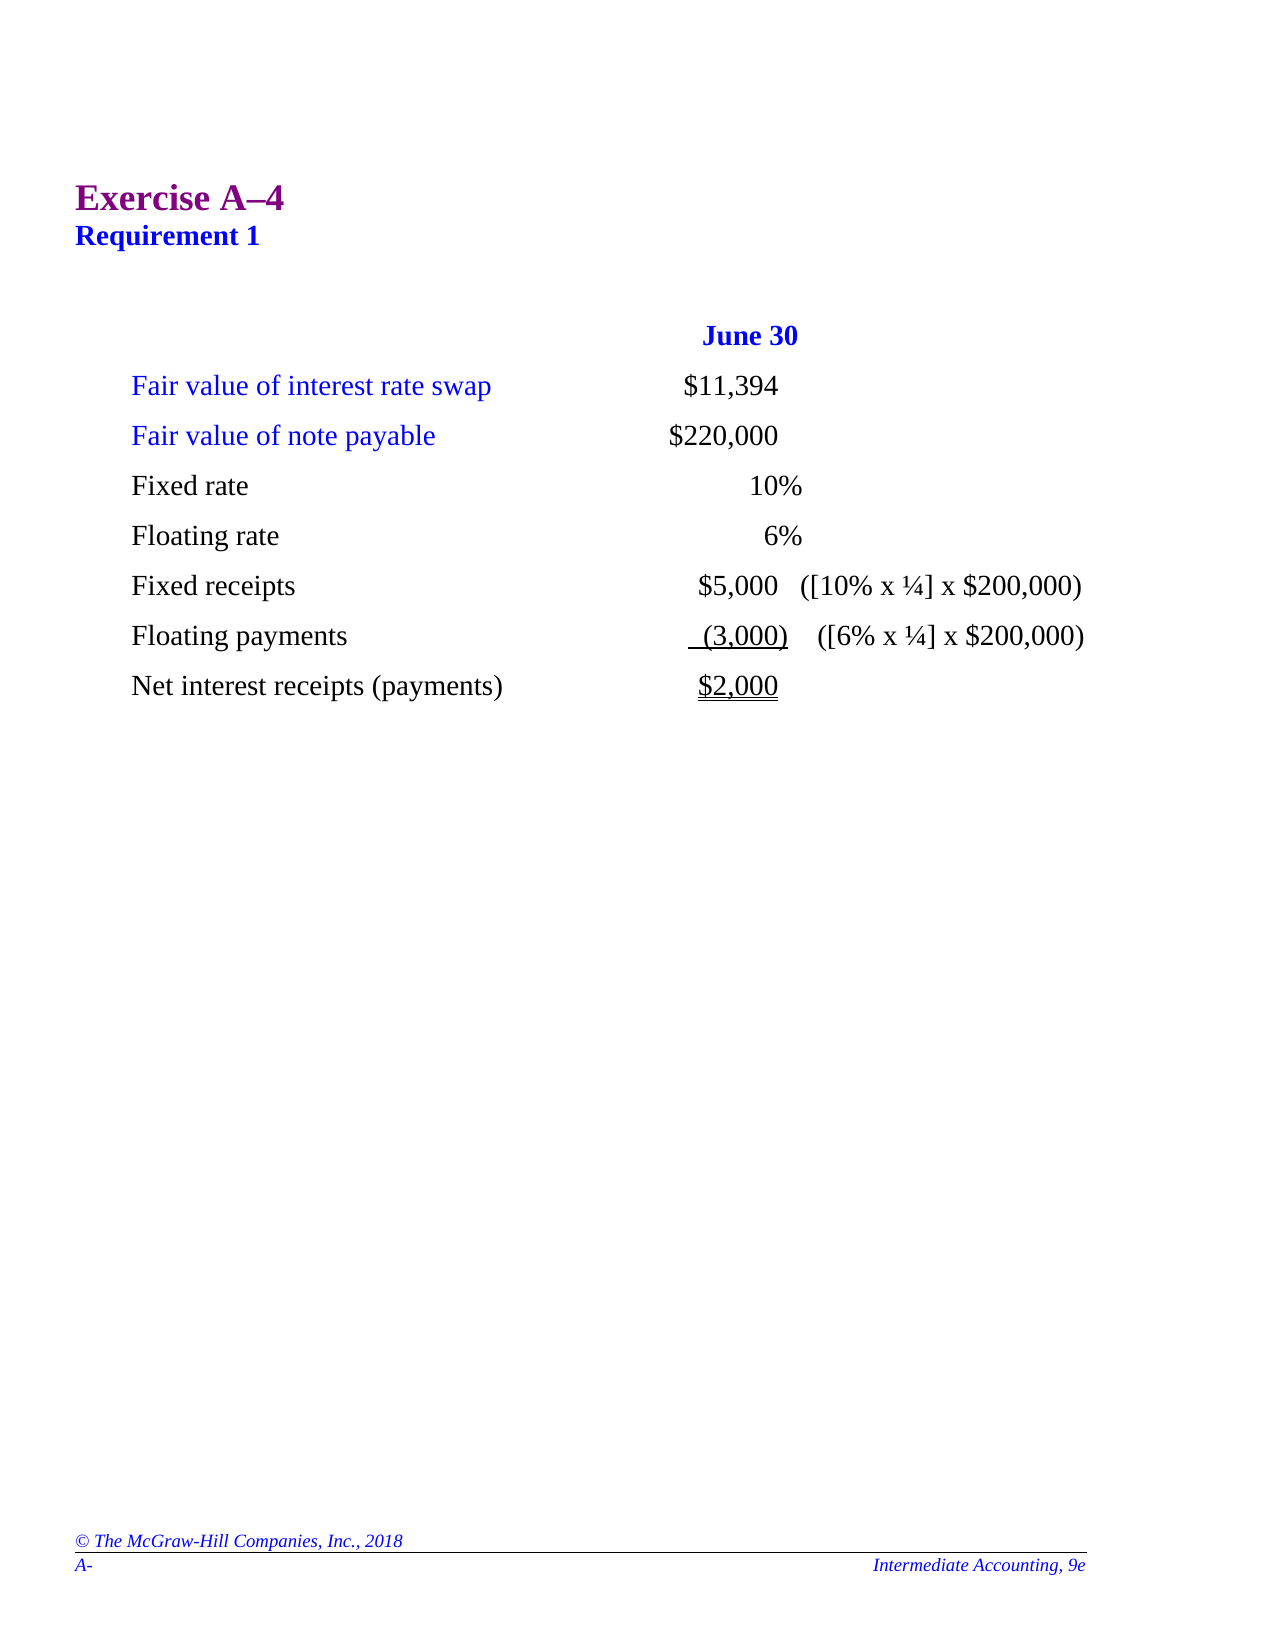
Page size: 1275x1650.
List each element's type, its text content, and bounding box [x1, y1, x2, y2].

text Net interest receipts (payments) $2,000 [75, 652, 1087, 702]
text Fair value of note payable $220,000 [75, 402, 1087, 452]
text Fixed rate 10% [75, 452, 1087, 502]
text Floating payments (3,000) ([6% x ¼] x $200,000) [75, 602, 1087, 652]
text Floating rate 6% [75, 502, 1087, 552]
text Fair value of interest rate swap $11,394 [75, 352, 1087, 402]
text June 30 [375, 302, 1087, 352]
text Exercise A–4 [75, 175, 1087, 218]
text Fixed receipts $5,000 ([10% x ¼] x $200,000) [75, 552, 1087, 602]
text Requirement 1 [75, 218, 1087, 252]
